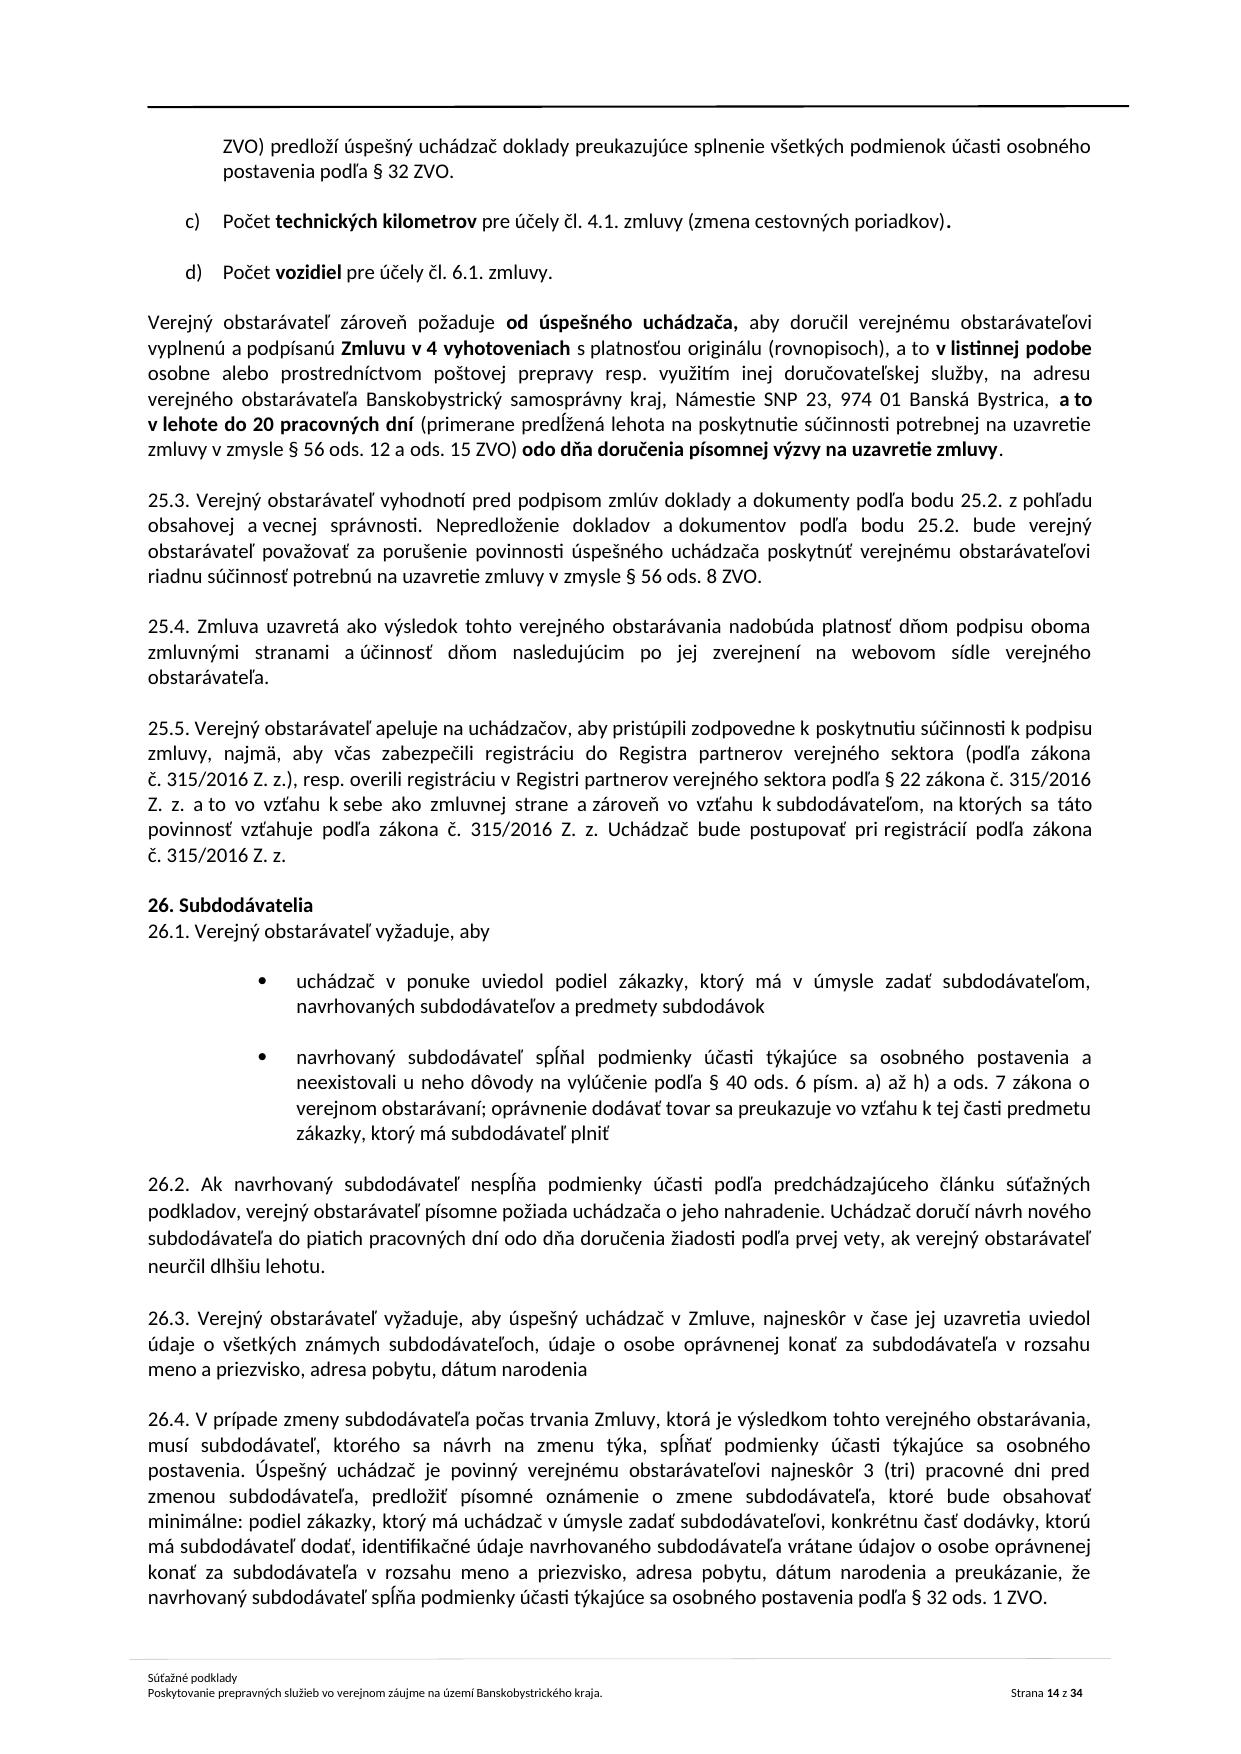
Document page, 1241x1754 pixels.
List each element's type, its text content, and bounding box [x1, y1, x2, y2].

list navrhovaný subdodávateľ spĺňal podmienky účasti týkajúce sa osobného postavenia a neexistovali u neho dôvody na vylúčenie podľa § 40 ods. 6 písm. a) až h) a ods. 7 zákona o verejnom obstarávaní; oprávnenie dodávať tovar sa preukazuje vo vzťahu k tej časti predmetu zákazky, ktorý má subdodávateľ plniť [259, 1044, 1092, 1146]
text 26.4. V prípade zmeny subdodávateľa počas trvania Zmluvy, ktorá je výsledkom tohto verejného obstarávania, musí subdodávateľ, ktorého sa návrh na zmenu týka, spĺňať podmienky účasti týkajúce sa osobného postavenia. Úspešný uchádzač je povinný verejnému obstarávateľovi najneskôr 3 (tri) pracovné dni pred zmenou subdodávateľa, predložiť písomné oznámenie o zmene subdodávateľa, ktoré bude obsahovať minimálne: podiel zákazky, ktorý má uchádzač v úmysle zadať subdodávateľovi, konkrétnu časť dodávky, ktorú má subdodávateľ dodať, identifikačné údaje navrhovaného subdodávateľa vrátane údajov o osobe oprávnenej konať za subdodávateľa v rozsahu meno a priezvisko, adresa pobytu, dátum narodenia a preukázanie, že navrhovaný subdodávateľ spĺňa podmienky účasti týkajúce sa osobného postavenia podľa § 32 ods. 1 ZVO. [148, 1407, 1092, 1610]
text 25.5. Verejný obstarávateľ apeluje na uchádzačov, aby pristúpili zodpovedne k poskytnutiu súčinnosti k podpisu zmluvy, najmä, aby včas zabezpečili registráciu do Registra partnerov verejného sektora (podľa zákona č. 315/2016 Z. z.), resp. overili registráciu v Registri partnerov verejného sektora podľa § 22 zákona č. 315/2016 Z. z. a to vo vzťahu k sebe ako zmluvnej strane a zároveň vo vzťahu k subdodávateľom, na ktorých sa táto povinnosť vzťahuje podľa zákona č. 315/2016 Z. z. Uchádzač bude postupovať pri registrácií podľa zákona č. 315/2016 Z. z. [148, 715, 1092, 867]
text Verejný obstarávateľ zároveň požaduje od úspešného uchádzača, aby doručil verejnému obstarávateľovi vyplnenú a podpísanú Zmluvu v 4 vyhotoveniach s platnosťou originálu (rovnopisoch), a to v listinnej podobe osobne alebo prostredníctvom poštovej prepravy resp. využitím inej doručovateľskej služby, na adresu verejného obstarávateľa Banskobystrický samosprávny kraj, Námestie SNP 23, 974 01 Banská Bystrica, a to v lehote do 20 pracovných dní (primerane predĺžená lehota na poskytnutie súčinnosti potrebnej na uzavretie zmluvy v zmysle § 56 ods. 12 a ods. 15 ZVO) odo dňa doručenia písomnej výzvy na uzavretie zmluvy. [148, 309, 1092, 462]
text 25.4. Zmluva uzavretá ako výsledok tohto verejného obstarávania nadobúda platnosť dňom podpisu oboma zmluvnými stranami a účinnosť dňom nasledujúcim po jej zverejnení na webovom sídle verejného obstarávateľa. [148, 614, 1092, 690]
text 26. Subdodávatelia [148, 892, 1092, 918]
text 25.3. Verejný obstarávateľ vyhodnotí pred podpisom zmlúv doklady a dokumenty podľa bodu 25.2. z pohľadu obsahovej a vecnej správnosti. Nepredloženie dokladov a dokumentov podľa bodu 25.2. bude verejný obstarávateľ považovať za porušenie povinnosti úspešného uchádzača poskytnúť verejnému obstarávateľovi riadnu súčinnosť potrebnú na uzavretie zmluvy v zmysle § 56 ods. 8 ZVO. [148, 487, 1092, 589]
list Počet technických kilometrov pre účely čl. 4.1. zmluvy (zmena cestovných poriadkov). [185, 209, 1092, 234]
list 26.2. Ak navrhovaný subdodávateľ nespĺňa podmienky účasti podľa predchádzajúceho článku súťažných podkladov, verejný obstarávateľ písomne požiada uchádzača o jeho nahradenie. Uchádzač doručí návrh nového subdodávateľa do piatich pracovných dní odo dňa doručenia žiadosti podľa prvej vety, ak verejný obstarávateľ neurčil dlhšiu lehotu. [148, 1171, 1092, 1278]
list uchádzač v ponuke uviedol podiel zákazky, ktorý má v úmysle zadať subdodávateľom, navrhovaných subdodávateľov a predmety subdodávok [259, 968, 1092, 1019]
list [185, 133, 1092, 184]
text 26.3. Verejný obstarávateľ vyžaduje, aby úspešný uchádzač v Zmluve, najneskôr v čase jej uzavretia uviedol údaje o všetkých známych subdodávateľoch, údaje o osobe oprávnenej konať za subdodávateľa v rozsahu meno a priezvisko, adresa pobytu, dátum narodenia [148, 1305, 1092, 1382]
list Počet vozidiel pre účely čl. 6.1. zmluvy. [185, 259, 1092, 284]
text 26.1. Verejný obstarávateľ vyžaduje, aby [148, 918, 1092, 943]
